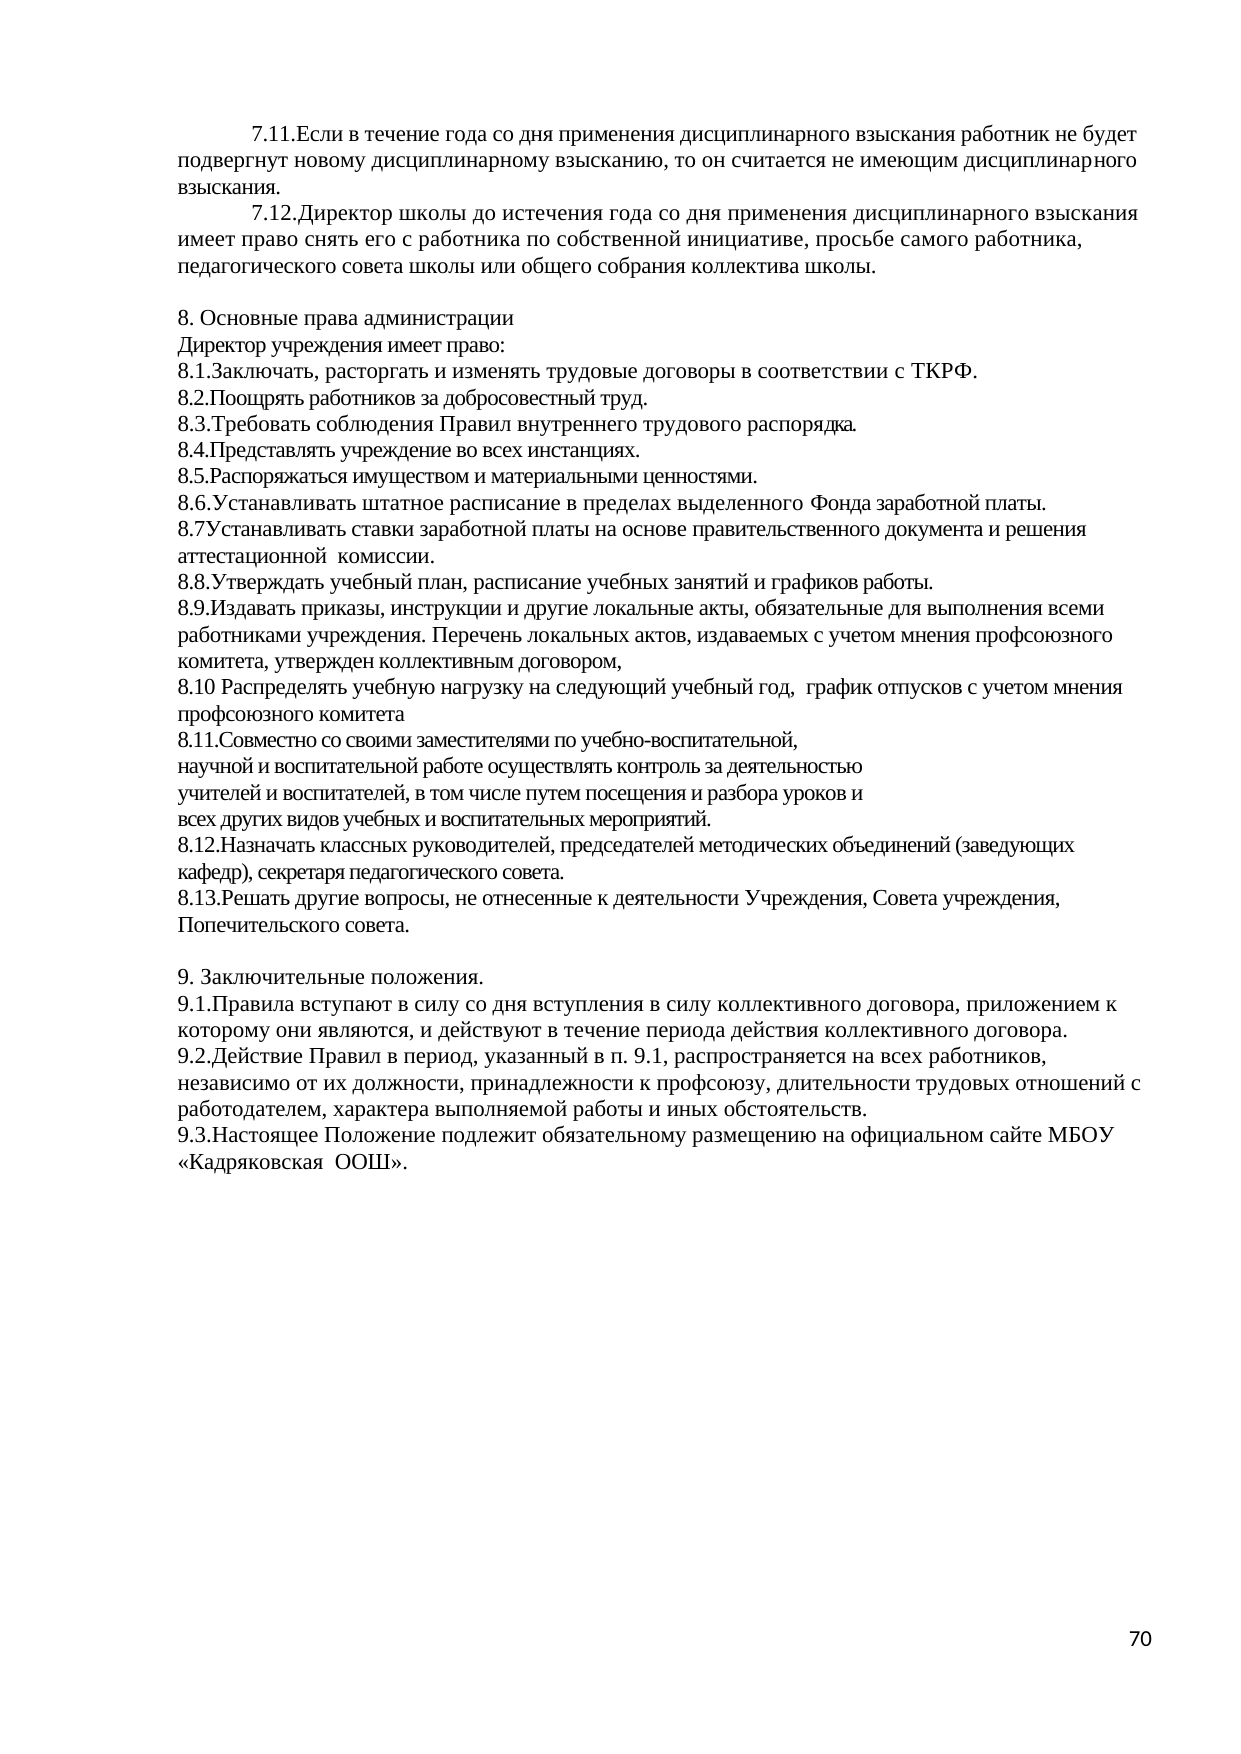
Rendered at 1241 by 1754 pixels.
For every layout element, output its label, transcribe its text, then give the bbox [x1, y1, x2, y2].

text 8.13.Решать другие вопросы, не отнесенные к деятельности Учреждения, Совета учреждения, Попечительского совета. [177, 884, 1152, 937]
text 9.1.Правила вступают в силу со дня вступления в силу коллективного договора, приложением к которому они являются, и действуют в течение периода действия коллективного договора. [177, 990, 1152, 1042]
text 8.12.Назначать классных руководителей, председателей методических объединений (заведующих кафедр), секретаря педагогического совета. [177, 832, 1152, 884]
text 8.8.Утверждать учебный план, расписание учебных занятий и графиков работы. [177, 568, 1152, 594]
text 8.1.Заключать, расторгать и изменять трудовые договоры в соответствии с ТКРФ. [177, 357, 1152, 383]
text 8.2.Поощрять работников за добросовестный труд. [177, 383, 1152, 410]
text 8.3.Требовать соблюдения Правил внутреннего трудового распорядка. [177, 410, 1152, 436]
text 8.10 Распределять учебную нагрузку на следующий учебный год, график отпусков с учетом мнения профсоюзного комитета [177, 673, 1152, 726]
text 8. Основные права администрации [177, 304, 1152, 331]
text 8.7Устанавливать ставки заработной платы на основе правительственного документа и решения аттестационной комиссии. [177, 515, 1152, 568]
text Директор учреждения имеет право: [177, 331, 1152, 357]
text 8.11.Совместно со своими заместителями по учебно-воспитательной, научной и воспитательной работе осуществлять контроль за деятельностью учителей и воспитателей, в том числе путем посещения и разбора уроков и всех других видов учебных и воспитательных мероприятий. [177, 726, 1152, 832]
text 9. Заключительные положения. [177, 963, 1152, 990]
text 8.9.Издавать приказы, инструкции и другие локальные акты, обязательные для выполнения всеми работниками учреждения. Перечень локальных актов, издаваемых с учетом мнения профсоюзного комитета, утвержден коллективным договором, [177, 594, 1152, 673]
text 9.2.Действие Правил в период, указанный в п. 9.1, распространяется на всех работников, независимо от их должности, принадлежности к профсоюзу, длительности трудовых отношений с работодателем, характера выполняемой работы и иных обстоятельств. [177, 1042, 1152, 1121]
text 7.11.Если в течение года со дня применения дисциплинарного взыскания работник не будет подвергнут новому дисциплинарному взысканию, то он считается не имеющим дисциплинарного взыскания. [177, 120, 1152, 199]
text 8.4.Представлять учреждение во всех инстанциях. [177, 436, 1152, 463]
text 8.6.Устанавливать штатное расписание в пределах выделенного Фонда заработной платы. [177, 489, 1152, 515]
text 9.3.Настоящее Положение подлежит обязательному размещению на официальном сайте МБОУ «Кадряковская ООШ». [177, 1121, 1152, 1174]
text 8.5.Распоряжаться имуществом и материальными ценностями. [177, 463, 1152, 489]
text 7.12.Директор школы до истечения года со дня применения дисциплинарного взыскания имеет право снять его с работника по собственной инициативе, просьбе самого работника, педагогического совета школы или общего собрания коллектива школы. [177, 199, 1152, 278]
